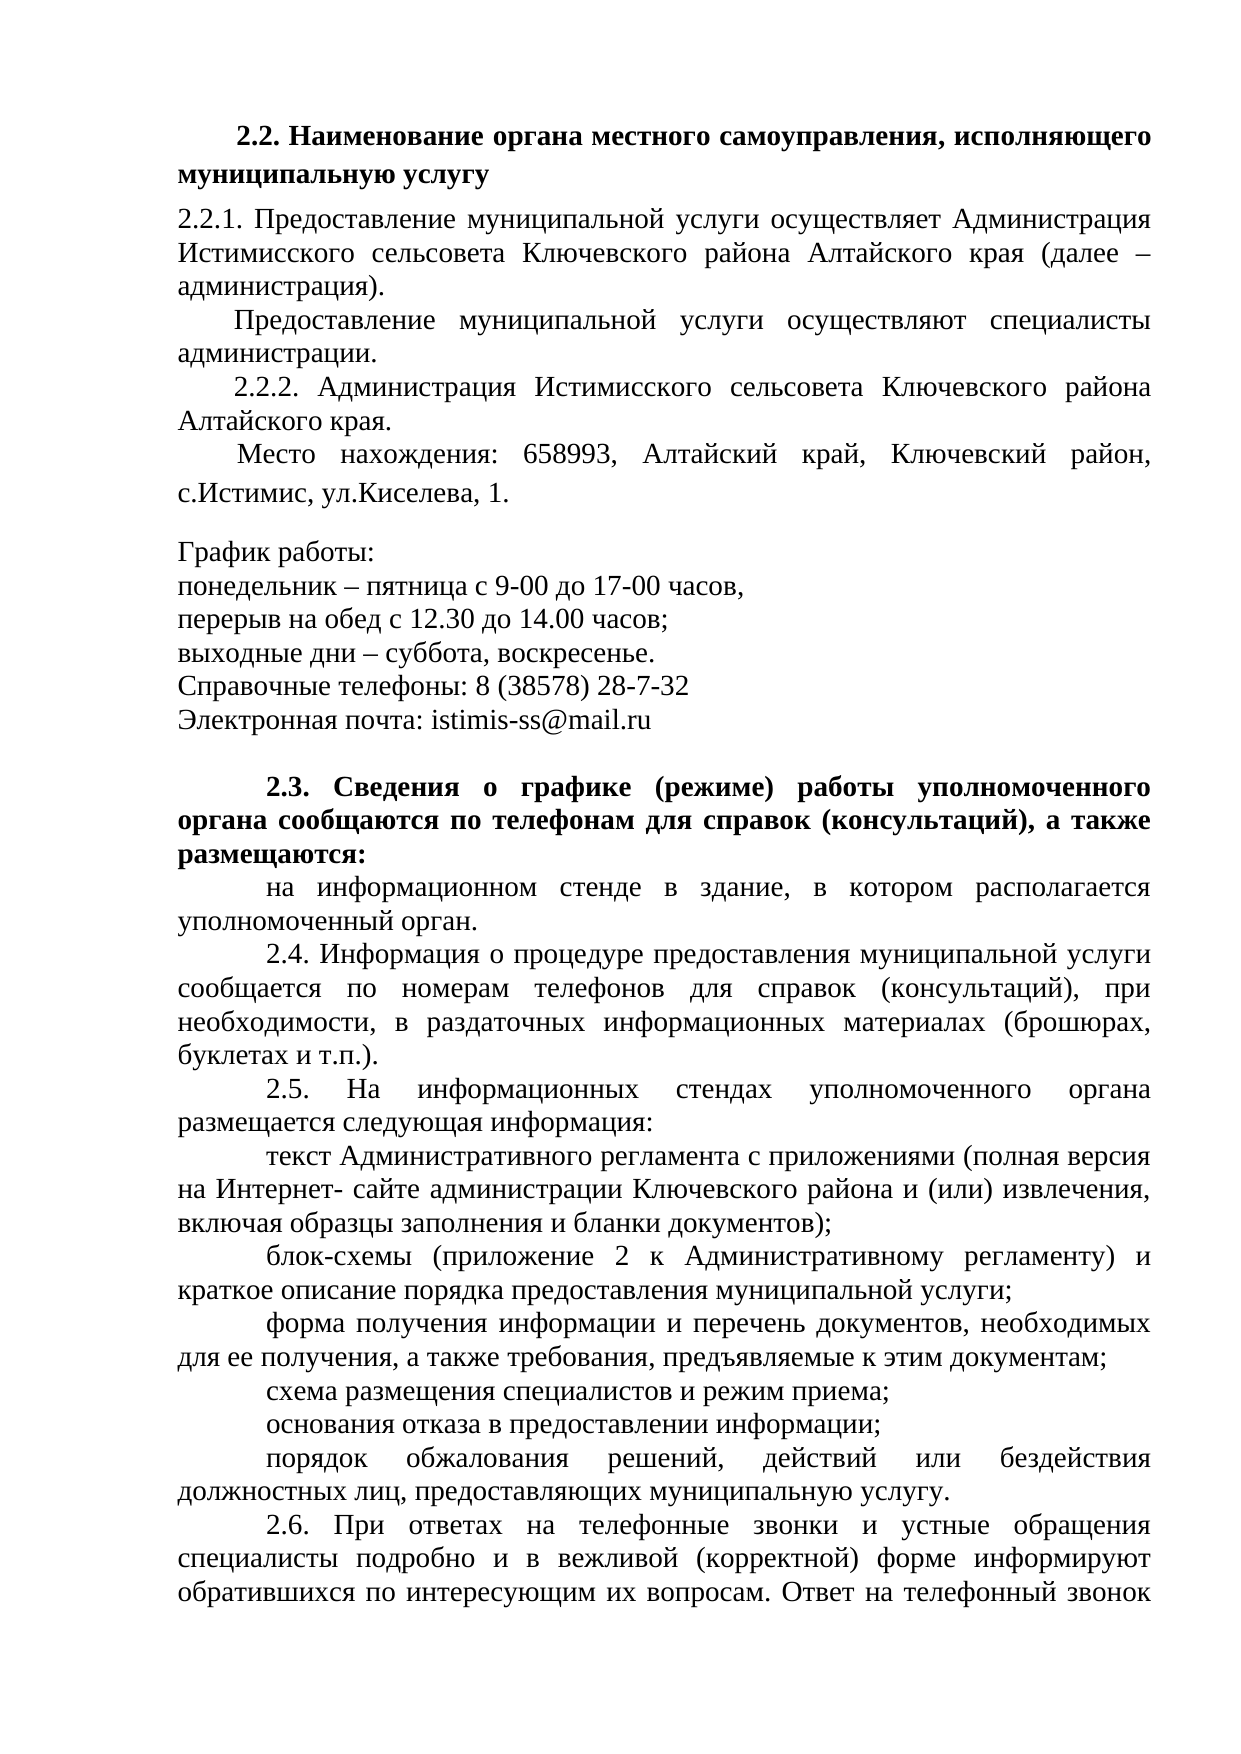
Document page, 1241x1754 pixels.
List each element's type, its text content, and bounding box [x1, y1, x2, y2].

text Место нахождения: 658993, Алтайский край, Ключевский район, с.Истимис, ул.Киселева, 1. [177, 436, 1152, 508]
text порядок обжалования решений, действий или бездействия должностных лиц, предоставляющих муниципальную услугу. [177, 1440, 1152, 1507]
subtitle 2.2. Наименование органа местного самоуправления, исполняющего муниципальную услугу [177, 118, 1152, 190]
text 2.2.2. Администрация Истимисского сельсовета Ключевского района Алтайского края. [177, 369, 1152, 436]
text 2.4. Информация о процедуре предоставления муниципальной услуги сообщается по номерам телефонов для справок (консультаций), при необходимости, в раздаточных информационных материалах (брошюрах, буклетах и т.п.). [177, 937, 1152, 1071]
text 2.5. На информационных стендах уполномоченного органа размещается следующая информация: [177, 1071, 1152, 1138]
text схема размещения специалистов и режим приема; [177, 1373, 1152, 1406]
text выходные дни – суббота, воскресенье. [177, 635, 1152, 668]
text Предоставление муниципальной услуги осуществляют специалисты администрации. [177, 302, 1152, 369]
text понедельник – пятница с 9-00 до 17-00 часов, [177, 568, 1152, 601]
text 2.3. Сведения о графике (режиме) работы уполномоченного органа сообщаются по телефонам для справок (консультаций), а также размещаются: [177, 769, 1152, 869]
text основания отказа в предоставлении информации; [177, 1406, 1152, 1440]
text блок-схемы (приложение 2 к Административному регламенту) и краткое описание порядка предоставления муниципальной услуги; [177, 1238, 1152, 1306]
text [177, 1507, 1152, 1607]
text перерыв на обед с 12.30 до 14.00 часов; [177, 601, 1152, 635]
text Справочные телефоны: 8 (38578) 28-7-32 [177, 668, 1152, 702]
text Электронная почта: istimis-ss@mail.ru [177, 702, 1152, 735]
text График работы: [177, 534, 1152, 568]
text форма получения информации и перечень документов, необходимых для ее получения, а также требования, предъявляемые к этим документам; [177, 1306, 1152, 1373]
text текст Административного регламента с приложениями (полная версия на Интернет- сайте администрации Ключевского района и (или) извлечения, включая образцы заполнения и бланки документов); [177, 1138, 1152, 1238]
text 2.2.1. Предоставление муниципальной услуги осуществляет Администрация Истимисского сельсовета Ключевского района Алтайского края (далее – администрация). [177, 201, 1152, 302]
text на информационном стенде в здание, в котором располагается уполномоченный орган. [177, 869, 1152, 937]
